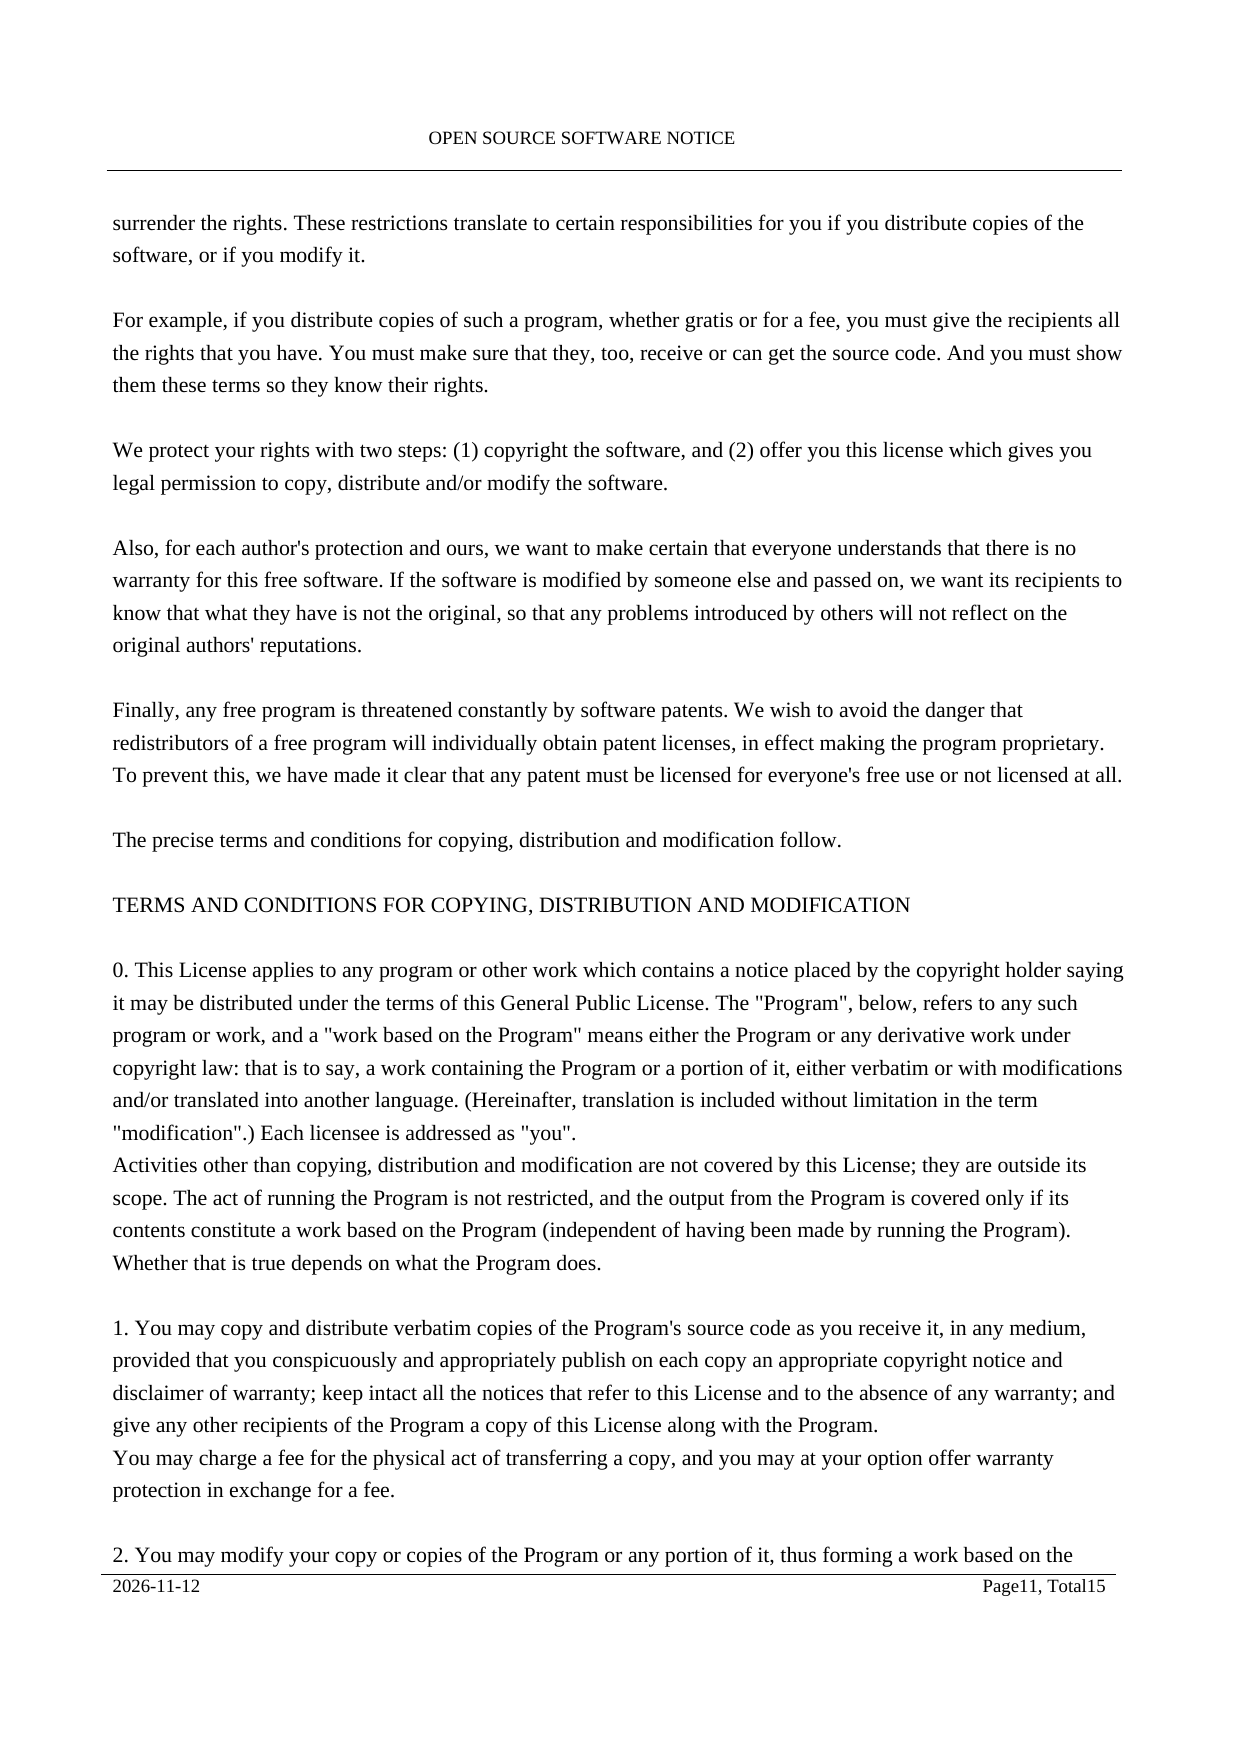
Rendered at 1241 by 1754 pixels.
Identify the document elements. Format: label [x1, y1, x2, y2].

text [112, 206, 1128, 1571]
